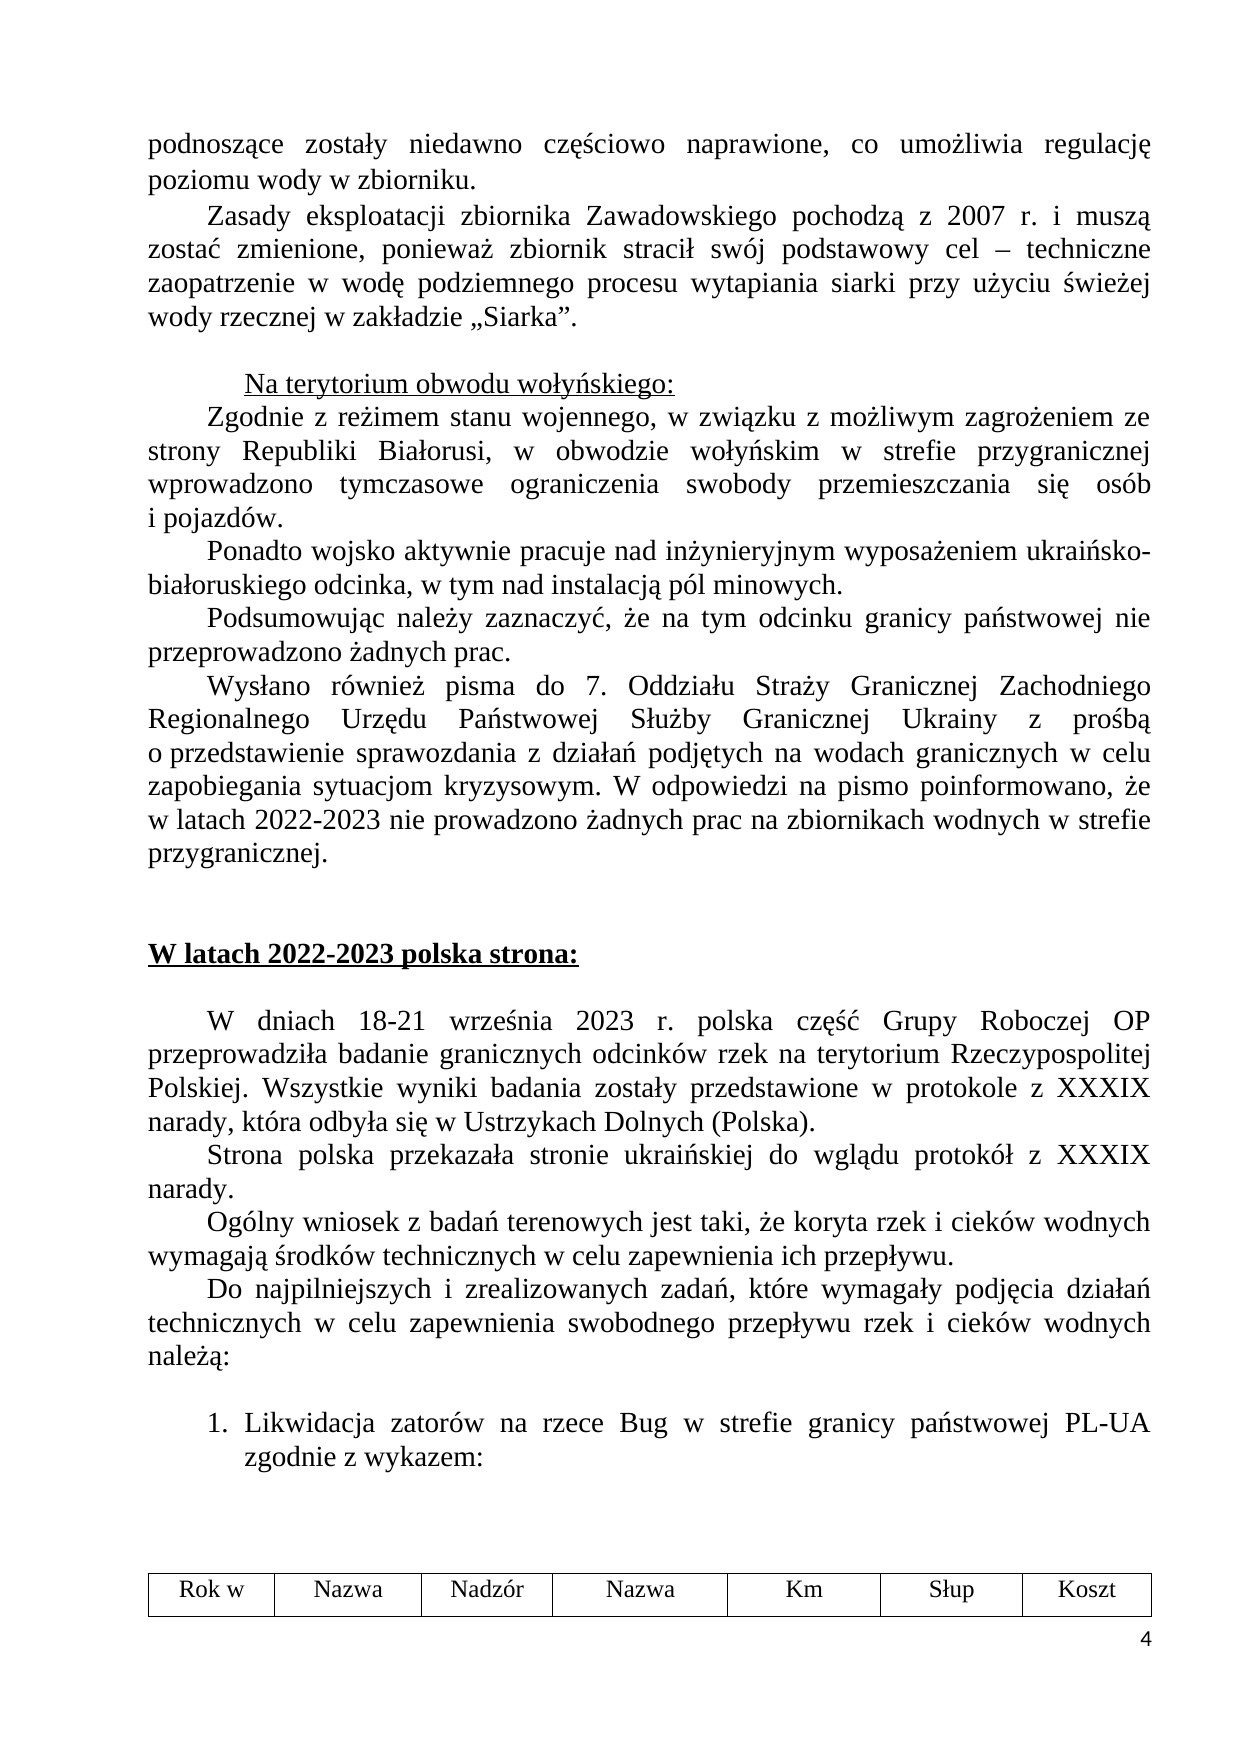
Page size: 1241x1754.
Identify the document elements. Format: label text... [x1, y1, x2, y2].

text Na terytorium obwodu wołyńskiego: [244, 366, 1152, 399]
text Zasady eksploatacji zbiornika Zawadowskiego pochodzą z 2007 r. i muszą zostać zmienione, ponieważ zbiornik stracił swój podstawowy cel – techniczne zaopatrzenie w wodę podziemnego procesu wytapiania siarki przy użyciu świeżej wody rzecznej w zakładzie „Siarka”. [148, 198, 1152, 332]
text W latach 2022-2023 polska strona: [148, 936, 1152, 969]
table_header Koszt /zl/ [1023, 1574, 1151, 1616]
table_header Nazwa miejscowości [553, 1574, 727, 1616]
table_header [149, 1574, 274, 1616]
text Ogólny wniosek z badań terenowych jest taki, że koryta rzek i cieków wodnych wymagają środków technicznych w celu zapewnienia ich przepływu. [148, 1204, 1152, 1271]
text Wysłano również pisma do 7. Oddziału Straży Granicznej Zachodniego Regionalnego Urzędu Państwowej Służby Granicznej Ukrainy z prośbą o przedstawienie sprawozdania z działań podjętych na wodach granicznych w celu zapobiegania sytuacjom kryzysowym. W odpowiedzi na pismo poinformowano, że w latach 2022-2023 nie prowadzono żadnych prac na zbiornikach wodnych w strefie przygranicznej. [148, 668, 1152, 869]
text Ponadto wojsko aktywnie pracuje nad inżynieryjnym wyposażeniem ukraińsko-białoruskiego odcinka, w tym nad instalacją pól minowych. [148, 533, 1152, 601]
table_header Nazwa działania [275, 1574, 421, 1616]
text W dniach 18-21 września 2023 r. polska część Grupy Roboczej OP przeprowadziła badanie granicznych odcinków rzek na terytorium Rzeczypospolitej Polskiej. Wszystkie wyniki badania zostały przedstawione w protokole z XXXIX narady, która odbyła się w Ustrzykach Dolnych (Polska). [148, 1003, 1152, 1137]
table_header Km [728, 1574, 880, 1616]
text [148, 126, 1152, 196]
text Do najpilniejszych i zrealizowanych zadań, które wymagały podjęcia działań technicznych w celu zapewnienia swobodnego przepływu rzek i cieków wodnych należą: [148, 1271, 1152, 1372]
list Likwidacja zatorów na rzece Bug w strefie granicy państwowej PL-UA zgodnie z wykazem: [207, 1406, 1152, 1473]
table_header Nadzór Wodny [422, 1574, 552, 1616]
text Zgodnie z reżimem stanu wojennego, w związku z możliwym zagrożeniem ze strony Republiki Białorusi, w obwodzie wołyńskim w strefie przygranicznej wprowadzono tymczasowe ograniczenia swobody przemieszczania się osób i pojazdów. [148, 399, 1152, 533]
table_header Słup graniczny [881, 1574, 1022, 1616]
text Strona polska przekazała stronie ukraińskiej do wglądu protokół z XXXIX narady. [148, 1137, 1152, 1204]
text Podsumowując należy zaznaczyć, że na tym odcinku granicy państwowej nie przeprowadzono żadnych prac. [148, 601, 1152, 668]
